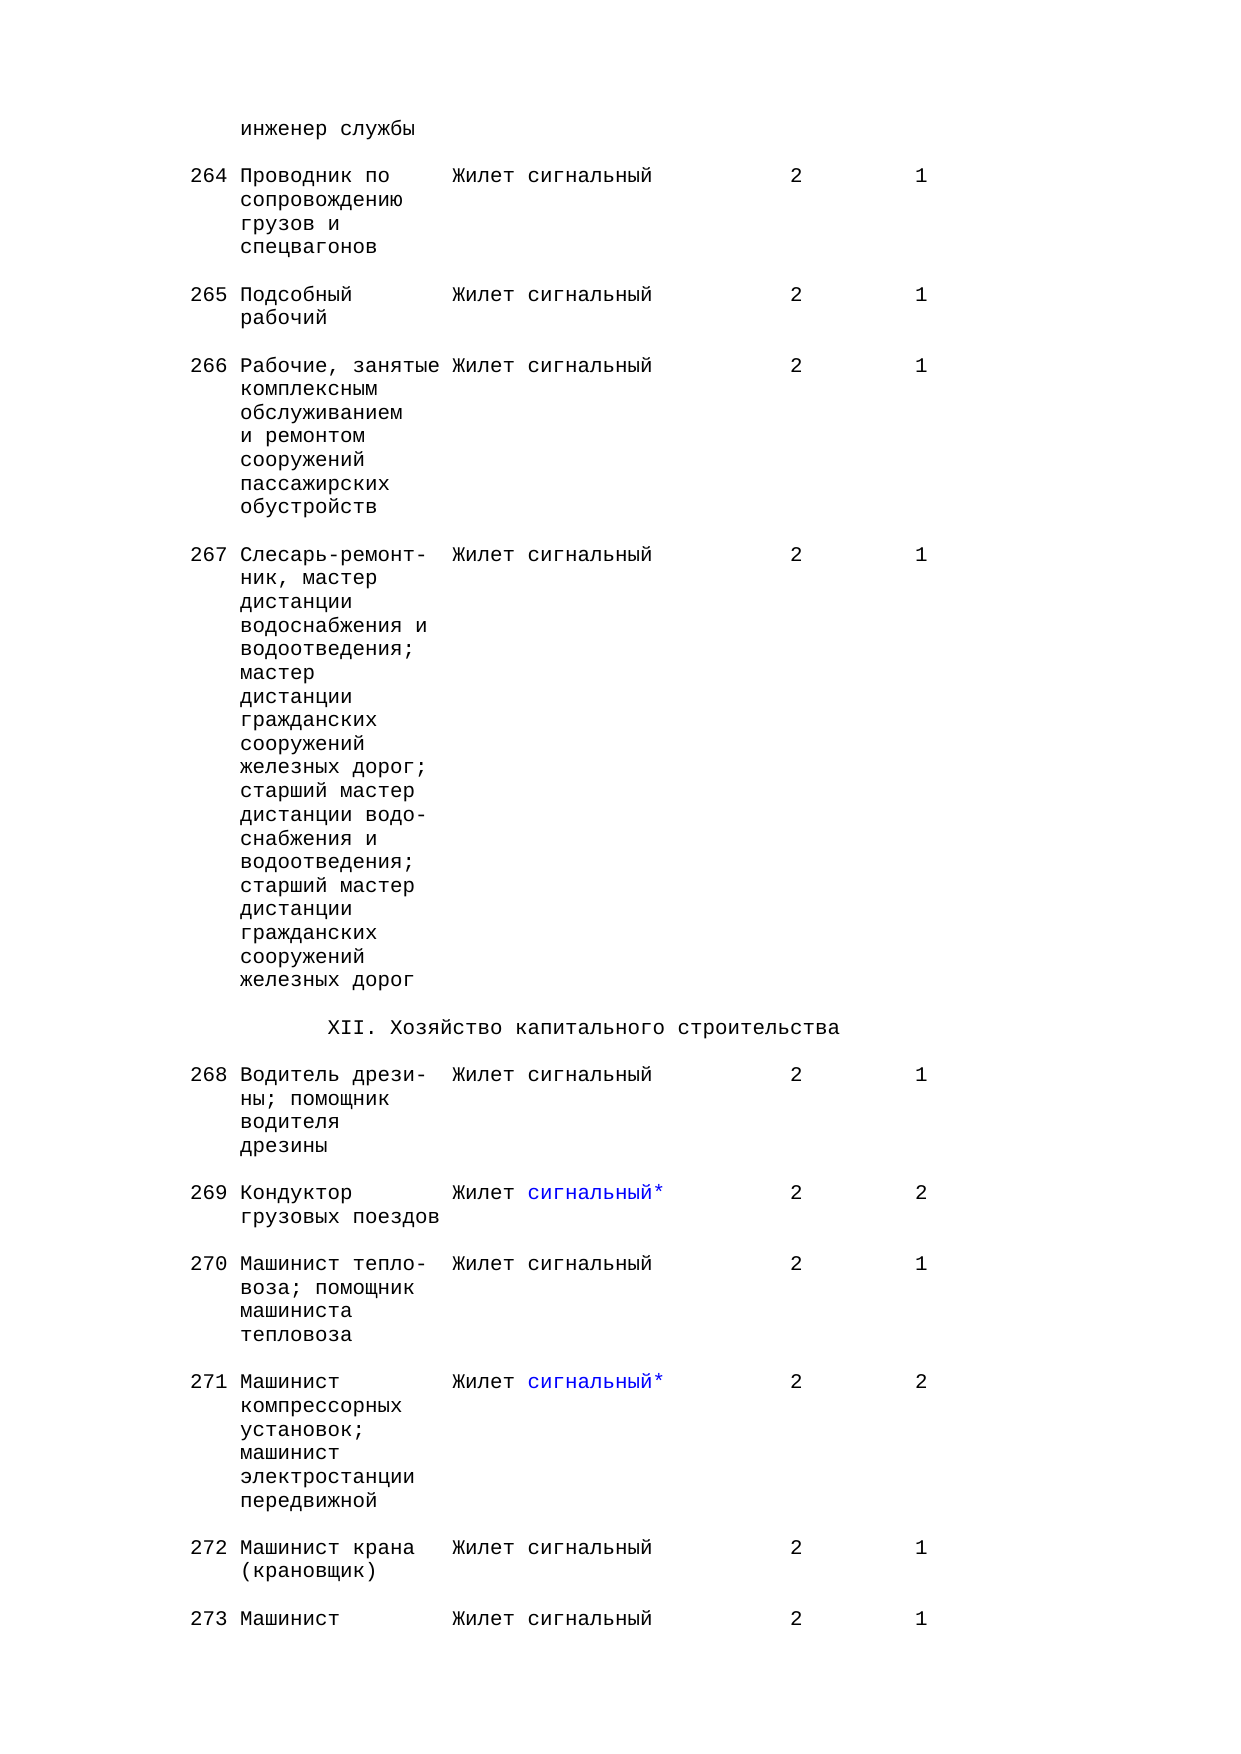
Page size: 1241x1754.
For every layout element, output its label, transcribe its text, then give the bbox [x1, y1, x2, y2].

text и ремонтом [177, 426, 1152, 449]
text 272 Машинист крана Жилет сигнальный 2 1 [177, 1537, 1152, 1561]
text компрессорных [177, 1395, 1152, 1419]
text грузовых поездов [177, 1206, 1152, 1229]
text железных дорог [177, 969, 1152, 993]
text дистанции [177, 898, 1152, 922]
text ны; помощник [177, 1088, 1152, 1111]
text 267 Слесарь-ремонт- Жилет сигнальный 2 1 [177, 544, 1152, 567]
text сооружений [177, 449, 1152, 473]
text ник, мастер [177, 567, 1152, 591]
text гражданских [177, 709, 1152, 733]
text старший мастер [177, 875, 1152, 898]
text 266 Рабочие, занятые Жилет сигнальный 2 1 [177, 354, 1152, 378]
text сопровождению [177, 189, 1152, 213]
text старший мастер [177, 780, 1152, 804]
text обустройств [177, 496, 1152, 520]
text машинист [177, 1442, 1152, 1466]
text комплексным [177, 378, 1152, 402]
text водоотведения; [177, 851, 1152, 875]
text 271 Машинист Жилет сигнальный* 2 2 [177, 1371, 1152, 1395]
text водителя [177, 1111, 1152, 1135]
text грузов и [177, 213, 1152, 236]
text гражданских [177, 922, 1152, 946]
text установок; [177, 1419, 1152, 1442]
text машиниста [177, 1300, 1152, 1324]
text 270 Машинист тепло- Жилет сигнальный 2 1 [177, 1253, 1152, 1277]
text воза; помощник [177, 1277, 1152, 1300]
text сооружений [177, 946, 1152, 969]
text обслуживанием [177, 402, 1152, 426]
text дистанции водо- [177, 804, 1152, 827]
text снабжения и [177, 827, 1152, 851]
text пассажирских [177, 473, 1152, 496]
text водоснабжения и [177, 615, 1152, 638]
text мастер [177, 662, 1152, 686]
text 269 Кондуктор Жилет сигнальный* 2 2 [177, 1182, 1152, 1206]
text дистанции [177, 591, 1152, 615]
text 273 Машинист Жилет сигнальный 2 1 [177, 1608, 1152, 1631]
text железных дорог; [177, 757, 1152, 780]
text передвижной [177, 1489, 1152, 1513]
text дистанции [177, 686, 1152, 709]
text электростанции [177, 1466, 1152, 1489]
text 264 Проводник по Жилет сигнальный 2 1 [177, 165, 1152, 189]
text тепловоза [177, 1324, 1152, 1348]
text (крановщик) [177, 1561, 1152, 1584]
text 265 Подсобный Жилет сигнальный 2 1 [177, 284, 1152, 307]
text спецвагонов [177, 236, 1152, 260]
text 268 Водитель дрези- Жилет сигнальный 2 1 [177, 1064, 1152, 1088]
text водоотведения; [177, 638, 1152, 662]
text инженер службы [177, 118, 1152, 142]
text дрезины [177, 1135, 1152, 1158]
text рабочий [177, 307, 1152, 331]
text XII. Хозяйство капитального строительства [177, 1017, 1152, 1040]
text сооружений [177, 733, 1152, 757]
